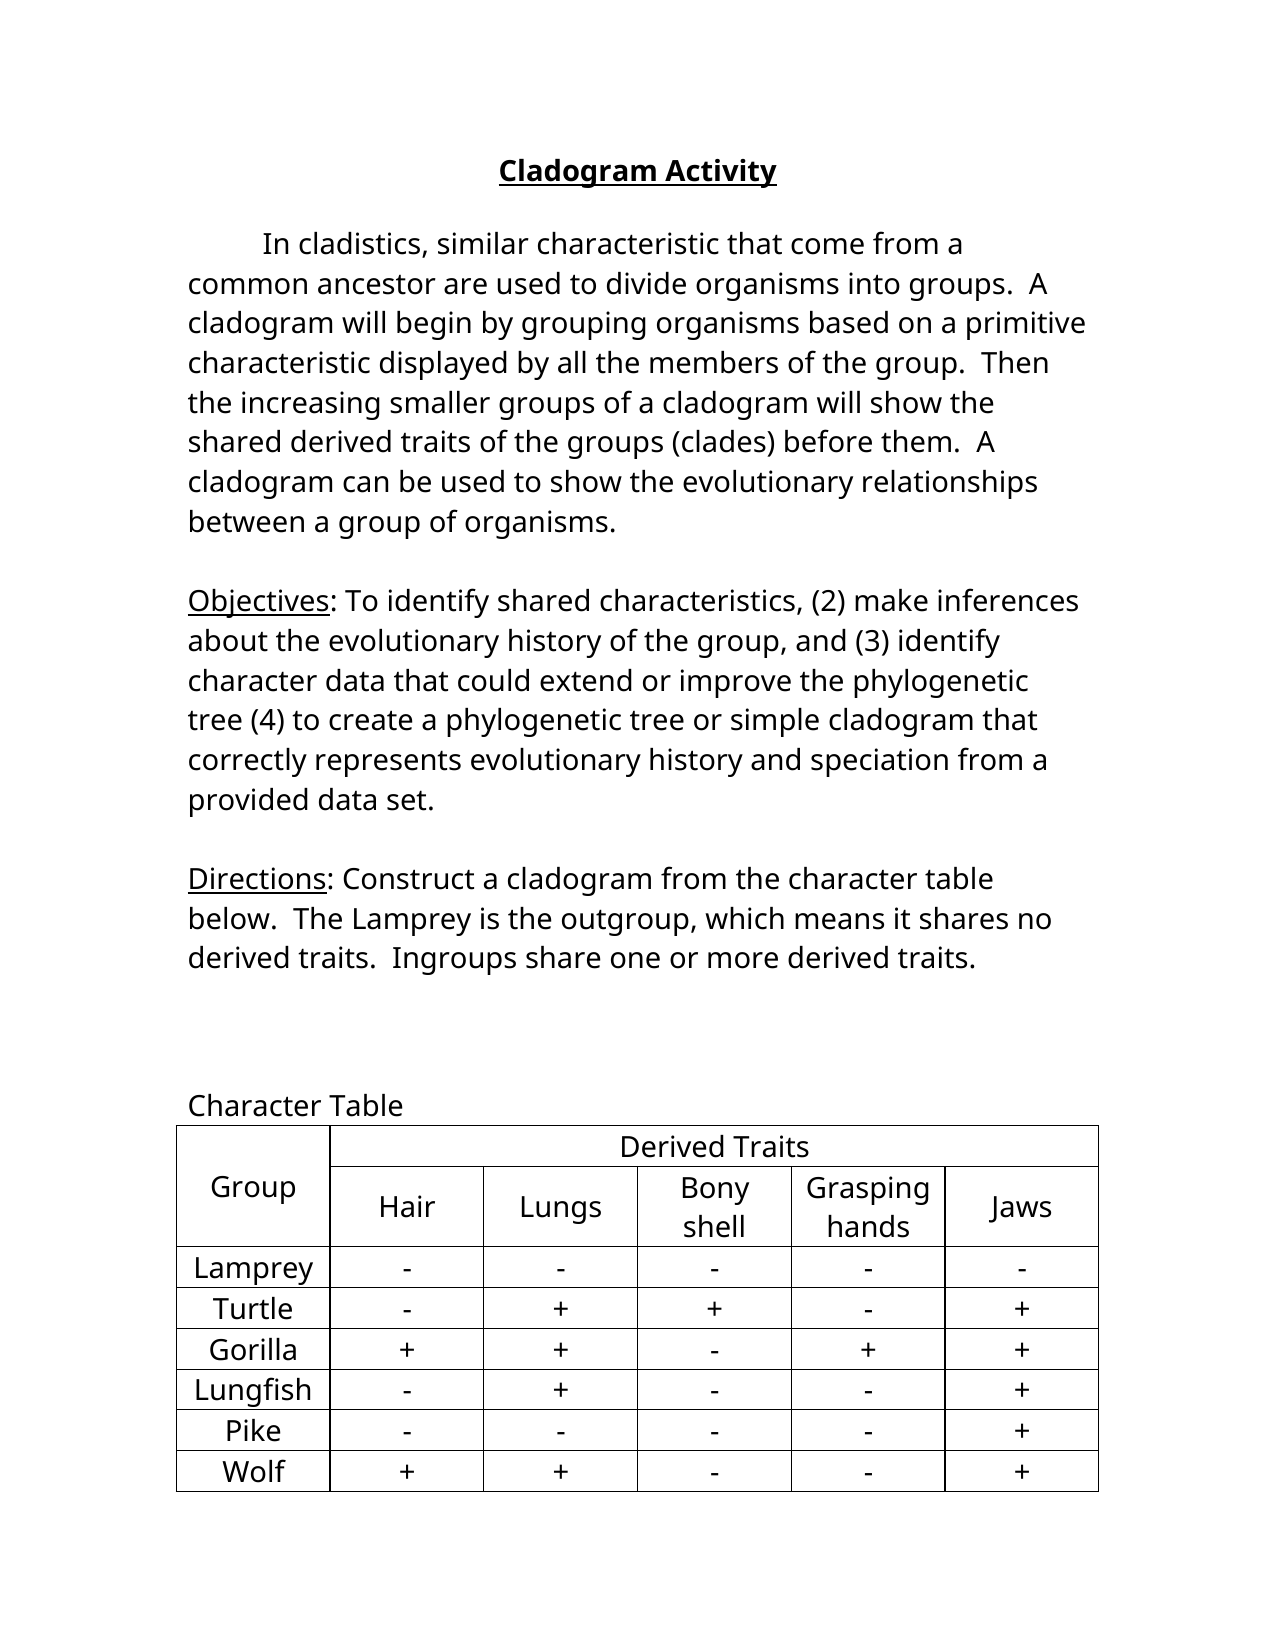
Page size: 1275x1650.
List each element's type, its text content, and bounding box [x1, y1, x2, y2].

table_cell Gorilla [177, 1329, 329, 1368]
table_cell + [946, 1288, 1098, 1328]
text Objectives: To identify shared characteristics, (2) make inferences about the evolutionary history of the group, and (3) identify character data that could extend or improve the phylogenetic tree (4) to create a phylogenetic tree or simple cladogram that correctly represents evolutionary history and speciation from a provided data set. [187, 580, 1087, 818]
table_cell - [638, 1329, 791, 1368]
table_cell Lamprey [177, 1247, 329, 1287]
text Cladogram Activity [187, 150, 1087, 190]
table_cell + [484, 1288, 637, 1328]
table_cell - [331, 1288, 483, 1328]
table_header Derived Traits [331, 1126, 1098, 1166]
table_cell + [484, 1370, 637, 1409]
table_cell Grasping hands [792, 1167, 944, 1246]
table_cell + [946, 1329, 1098, 1368]
table_cell + [484, 1329, 637, 1368]
table_cell Bony shell [638, 1167, 791, 1246]
table_cell + [946, 1370, 1098, 1409]
table_cell - [331, 1370, 483, 1409]
table_cell - [946, 1247, 1098, 1287]
table_cell Hair [331, 1167, 483, 1246]
table_cell - [638, 1370, 791, 1409]
table_cell Pike [177, 1410, 329, 1450]
table_cell Lungs [484, 1167, 637, 1246]
table_cell - [792, 1451, 944, 1491]
table_cell - [792, 1247, 944, 1287]
table_cell + [946, 1451, 1098, 1491]
table_cell Lungfish [177, 1370, 329, 1409]
text Character Table [187, 1085, 1087, 1125]
text Directions: Construct a cladogram from the character table below. The Lamprey is the outgroup, which means it shares no derived traits. Ingroups share one or more derived traits. [187, 858, 1087, 977]
table_cell + [331, 1329, 483, 1368]
table_cell + [792, 1329, 944, 1368]
table_cell - [792, 1288, 944, 1328]
table_cell - [484, 1247, 637, 1287]
table_cell Wolf [177, 1451, 329, 1491]
table_cell + [484, 1451, 637, 1491]
table_cell - [484, 1410, 637, 1450]
table_cell + [331, 1451, 483, 1491]
table_cell + [638, 1288, 791, 1328]
table_header Group [177, 1126, 329, 1246]
table_cell - [792, 1410, 944, 1450]
table_cell + [946, 1410, 1098, 1450]
table_cell - [638, 1247, 791, 1287]
table_cell Jaws [946, 1167, 1098, 1246]
table_cell Turtle [177, 1288, 329, 1328]
table_cell - [792, 1370, 944, 1409]
text In cladistics, similar characteristic that come from a common ancestor are used to divide organisms into groups. A cladogram will begin by grouping organisms based on a primitive characteristic displayed by all the members of the group. Then the increasing smaller groups of a cladogram will show the shared derived traits of the groups (clades) before them. A cladogram can be used to show the evolutionary relationships between a group of organisms. [187, 223, 1087, 541]
table_cell - [331, 1410, 483, 1450]
table_cell - [331, 1247, 483, 1287]
table_cell - [638, 1451, 791, 1491]
table_cell - [638, 1410, 791, 1450]
